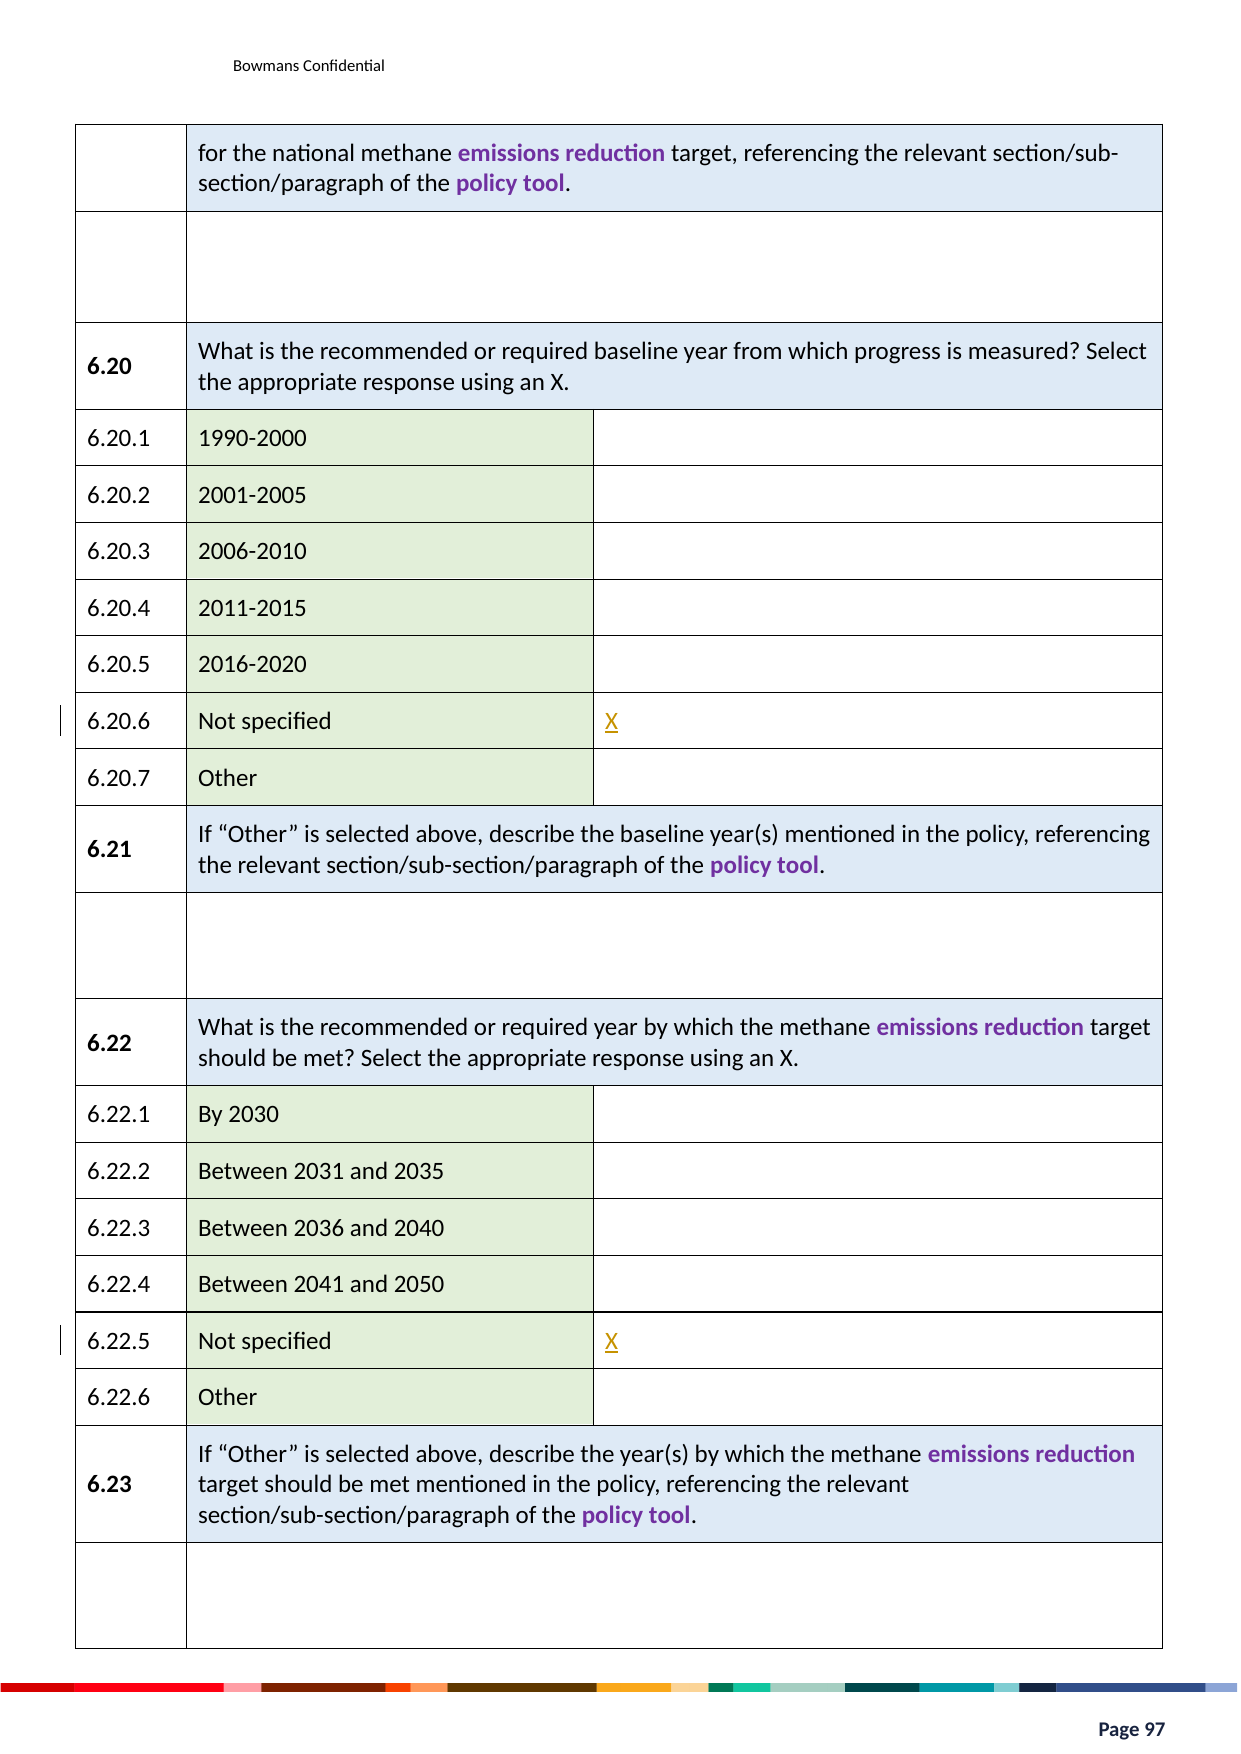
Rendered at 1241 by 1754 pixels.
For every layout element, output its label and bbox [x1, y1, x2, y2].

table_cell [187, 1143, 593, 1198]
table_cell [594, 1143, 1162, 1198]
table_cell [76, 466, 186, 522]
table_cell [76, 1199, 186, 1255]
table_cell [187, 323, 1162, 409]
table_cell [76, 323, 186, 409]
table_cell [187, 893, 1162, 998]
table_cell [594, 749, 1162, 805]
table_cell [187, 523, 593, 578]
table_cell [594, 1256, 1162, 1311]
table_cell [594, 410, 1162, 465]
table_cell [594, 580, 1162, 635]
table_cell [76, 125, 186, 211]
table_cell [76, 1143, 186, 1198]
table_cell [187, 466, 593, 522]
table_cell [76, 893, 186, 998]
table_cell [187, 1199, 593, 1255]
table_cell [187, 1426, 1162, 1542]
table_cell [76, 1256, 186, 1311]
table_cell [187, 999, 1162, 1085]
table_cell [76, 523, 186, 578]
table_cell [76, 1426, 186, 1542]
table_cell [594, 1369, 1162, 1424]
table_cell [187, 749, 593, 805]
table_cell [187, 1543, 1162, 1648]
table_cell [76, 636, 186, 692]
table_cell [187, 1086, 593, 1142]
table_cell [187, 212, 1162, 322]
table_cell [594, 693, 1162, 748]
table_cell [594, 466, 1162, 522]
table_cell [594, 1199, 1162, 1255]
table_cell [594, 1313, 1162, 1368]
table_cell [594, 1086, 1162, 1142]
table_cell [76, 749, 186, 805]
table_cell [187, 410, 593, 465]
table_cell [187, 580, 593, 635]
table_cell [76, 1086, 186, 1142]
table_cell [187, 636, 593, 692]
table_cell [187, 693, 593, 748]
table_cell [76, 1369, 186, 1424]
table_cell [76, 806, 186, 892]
picture [0, 1683, 1236, 1692]
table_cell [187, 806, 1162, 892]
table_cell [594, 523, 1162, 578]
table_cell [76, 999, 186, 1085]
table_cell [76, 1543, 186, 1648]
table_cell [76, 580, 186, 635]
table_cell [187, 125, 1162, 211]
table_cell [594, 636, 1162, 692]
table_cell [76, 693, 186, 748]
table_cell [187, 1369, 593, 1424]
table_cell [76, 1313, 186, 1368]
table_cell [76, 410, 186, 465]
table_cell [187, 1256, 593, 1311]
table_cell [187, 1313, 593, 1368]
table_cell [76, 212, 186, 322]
